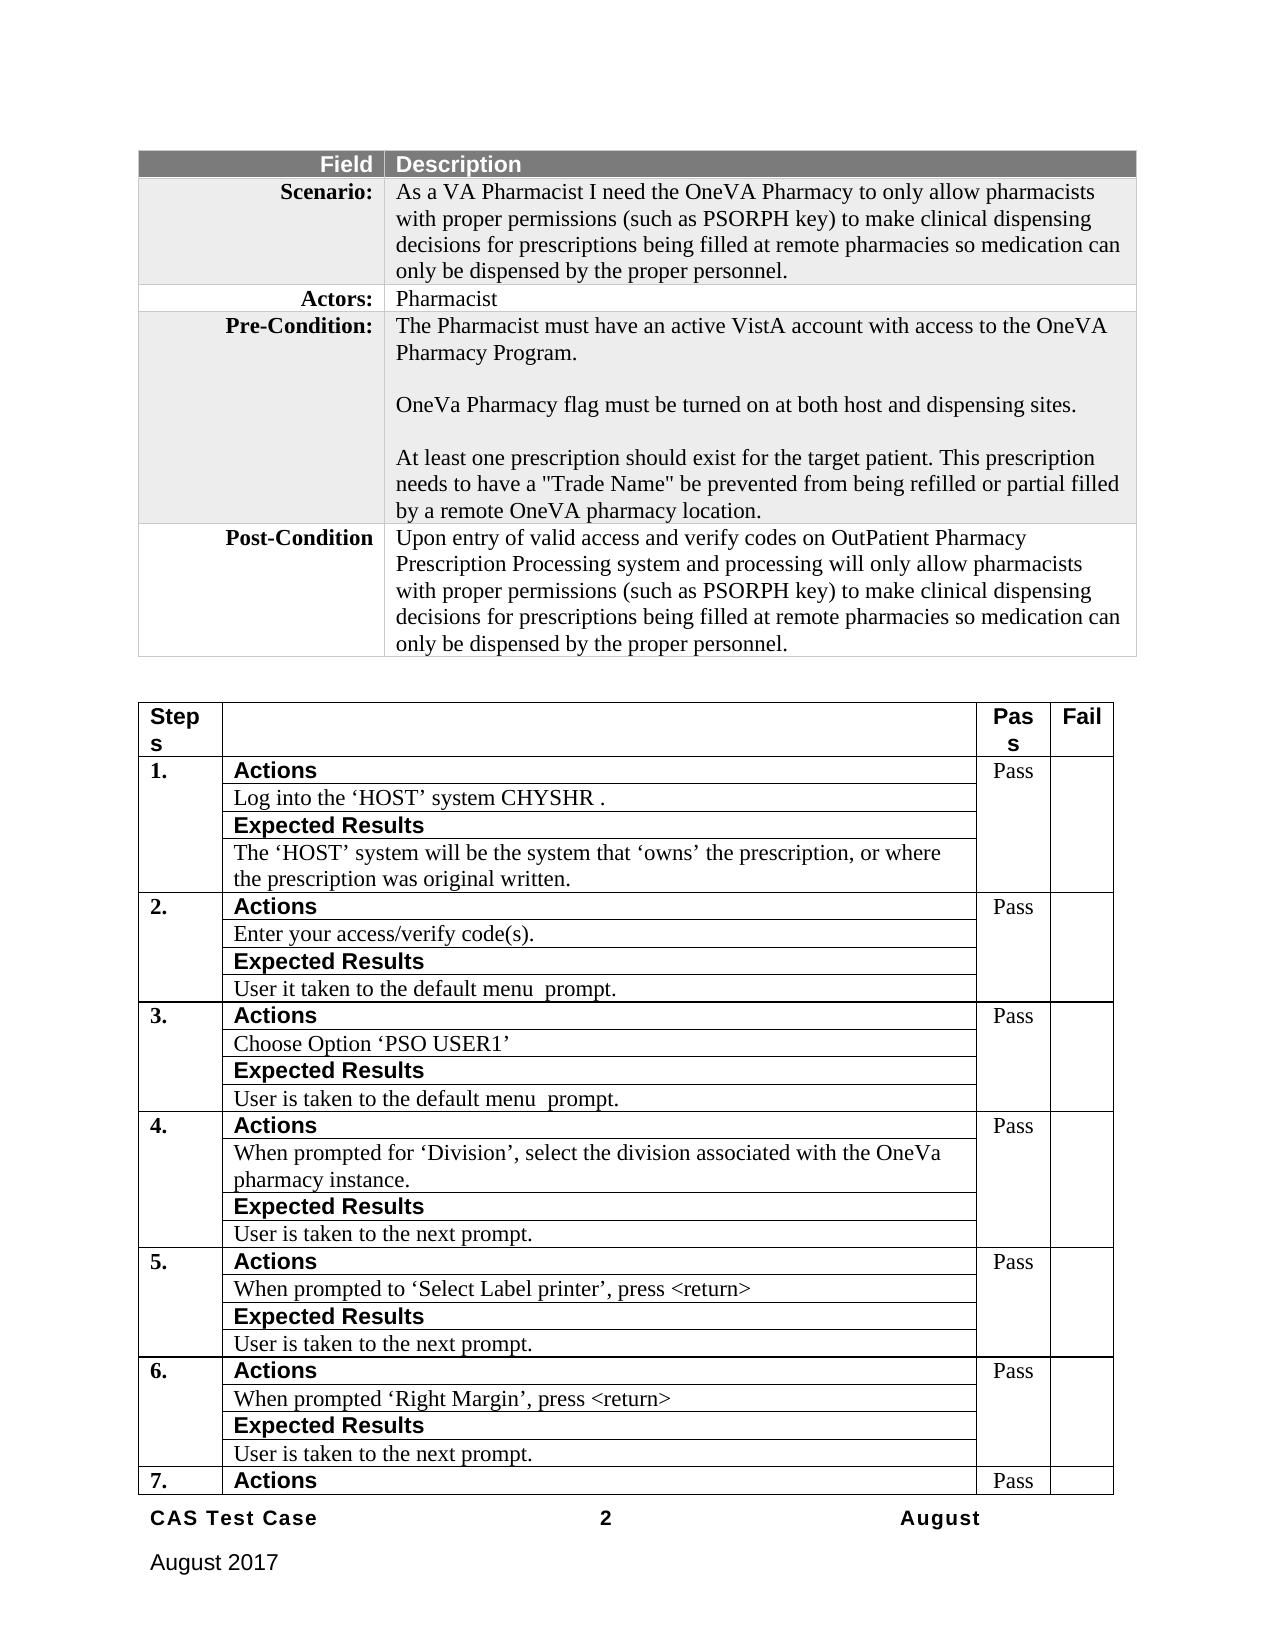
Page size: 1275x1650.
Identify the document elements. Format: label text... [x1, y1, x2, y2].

table_cell [139, 1248, 222, 1356]
table_cell Actions [223, 1112, 976, 1138]
table_cell Expected Results [223, 1057, 976, 1083]
table_cell [1051, 1112, 1113, 1247]
table_cell [139, 1003, 222, 1111]
table_cell Pass [977, 1003, 1050, 1111]
table_header [223, 703, 976, 756]
table_cell Actions [223, 757, 976, 783]
table_cell [139, 1112, 222, 1247]
table_cell Expected Results [223, 1193, 976, 1219]
table_cell User is taken to the next prompt. [223, 1330, 976, 1356]
table_cell [1051, 893, 1113, 1001]
table_cell User is taken to the next prompt. [223, 1440, 976, 1466]
table_cell Pass [977, 1467, 1050, 1493]
table_cell [139, 893, 222, 1001]
table_cell [139, 1358, 222, 1466]
table_cell The ‘HOST’ system will be the system that ‘owns’ the prescription, or where the prescription was original written. [223, 839, 976, 892]
table_cell Actions [223, 893, 976, 919]
table_cell Post-Condition [139, 524, 384, 656]
table_cell Choose Option ‘PSO USER1’ [223, 1030, 976, 1056]
table_cell User is taken to the next prompt. [223, 1221, 976, 1247]
table_cell Actions [223, 1003, 976, 1029]
table_header Steps [139, 703, 222, 756]
table_cell User is taken to the default menu prompt. [223, 1085, 976, 1111]
table_cell [139, 757, 222, 892]
table_header Description [385, 151, 1136, 177]
table_cell Pass [977, 757, 1050, 892]
table_cell Pass [977, 1248, 1050, 1356]
table_cell When prompted for ‘Division’, select the division associated with the OneVa pharmacy instance. [223, 1139, 976, 1192]
table_cell Pharmacist [385, 285, 1136, 311]
table_cell Pre-Condition: [139, 312, 384, 523]
table_cell Pass [977, 1358, 1050, 1466]
table_cell Actions [223, 1467, 976, 1493]
table_cell Pass [977, 1112, 1050, 1247]
table_cell [1051, 1358, 1113, 1466]
table_cell Actions [223, 1248, 976, 1274]
table_cell Actors: [139, 285, 384, 311]
table_header Fail [1051, 703, 1113, 756]
table_cell Expected Results [223, 948, 976, 974]
table_cell [1051, 757, 1113, 892]
table_cell The Pharmacist must have an active VistA account with access to the OneVA Pharmacy Program. OneVa Pharmacy flag must be turned on at both host and dispensing sites. At least one prescription should exist for the target patient. This prescription needs to have a "Trade Name" be prevented from being refilled or partial filled by a remote OneVA pharmacy location. [385, 312, 1136, 523]
table_cell [1051, 1248, 1113, 1356]
table_cell Scenario: [139, 179, 384, 284]
table_header Pass [977, 703, 1050, 756]
table_header Field [139, 151, 384, 177]
table_cell Pass [977, 893, 1050, 1001]
table_cell [139, 1467, 222, 1493]
table_cell [1051, 1003, 1113, 1111]
table_cell Log into the ‘HOST’ system CHYSHR . [223, 784, 976, 811]
table_cell When prompted to ‘Select Label printer’, press <return> [223, 1275, 976, 1302]
table_cell Expected Results [223, 812, 976, 838]
table_cell As a VA Pharmacist I need the OneVA Pharmacy to only allow pharmacists with proper permissions (such as PSORPH key) to make clinical dispensing decisions for prescriptions being filled at remote pharmacies so medication can only be dispensed by the proper personnel. [385, 179, 1136, 284]
table_cell Upon entry of valid access and verify codes on OutPatient Pharmacy Prescription Processing system and processing will only allow pharmacists with proper permissions (such as PSORPH key) to make clinical dispensing decisions for prescriptions being filled at remote pharmacies so medication can only be dispensed by the proper personnel. [385, 524, 1136, 656]
table_cell Expected Results [223, 1303, 976, 1329]
table_cell Enter your access/verify code(s). [223, 920, 976, 947]
table_cell User it taken to the default menu prompt. [223, 975, 976, 1001]
table_cell [1051, 1467, 1113, 1493]
table_cell When prompted ‘Right Margin’, press <return> [223, 1385, 976, 1411]
table_cell Actions [223, 1358, 976, 1384]
table_cell Expected Results [223, 1412, 976, 1439]
